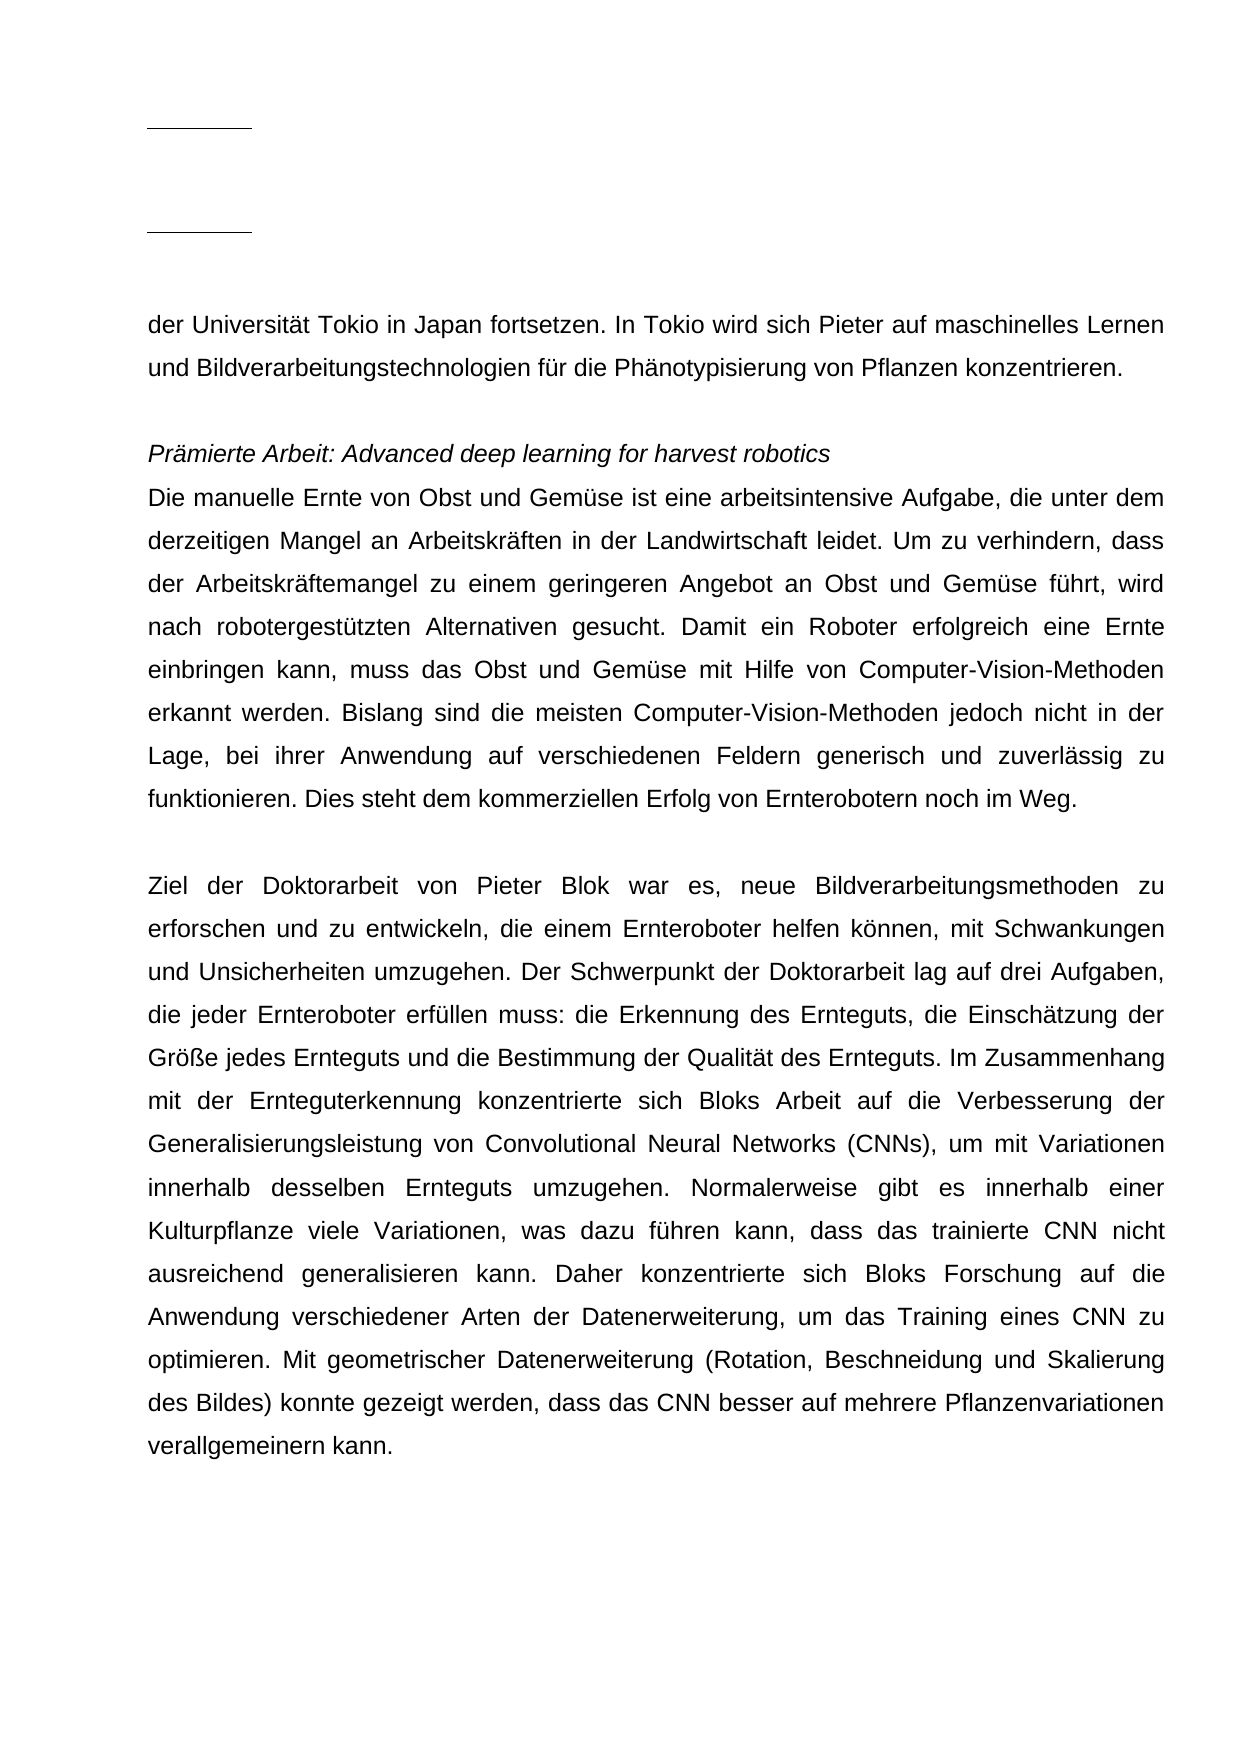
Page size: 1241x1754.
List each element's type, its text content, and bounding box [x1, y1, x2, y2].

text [148, 310, 1167, 382]
text Die manuelle Ernte von Obst und Gemüse ist eine arbeitsintensive Aufgabe, die unter dem derzeitigen Mangel an Arbeitskräften in der Landwirtschaft leidet. Um zu verhindern, dass der Arbeitskräftemangel zu einem geringeren Angebot an Obst und Gemüse führt, wird nach robotergestützten Alternativen gesucht. Damit ein Roboter erfolgreich eine Ernte einbringen kann, muss das Obst und Gemüse mit Hilfe von Computer-Vision-Methoden erkannt werden. Bislang sind die meisten Computer-Vision-Methoden jedoch nicht in der Lage, bei ihrer Anwendung auf verschiedenen Feldern generisch und zuverlässig zu funktionieren. Dies steht dem kommerziellen Erfolg von Ernterobotern noch im Weg. [148, 483, 1167, 813]
text Prämierte Arbeit: Advanced deep learning for harvest robotics [148, 439, 1167, 468]
text Ziel der Doktorarbeit von Pieter Blok war es, neue Bildverarbeitungsmethoden zu erforschen und zu entwickeln, die einem Ernteroboter helfen können, mit Schwankungen und Unsicherheiten umzugehen. Der Schwerpunkt der Doktorarbeit lag auf drei Aufgaben, die jeder Ernteroboter erfüllen muss: die Erkennung des Ernteguts, die Einschätzung der Größe jedes Ernteguts und die Bestimmung der Qualität des Ernteguts. Im Zusammenhang mit der Ernteguterkennung konzentrierte sich Bloks Arbeit auf die Verbesserung der Generalisierungsleistung von Convolutional Neural Networks (CNNs), um mit Variationen innerhalb desselben Ernteguts umzugehen. Normalerweise gibt es innerhalb einer Kulturpflanze viele Variationen, was dazu führen kann, dass das trainierte CNN nicht ausreichend generalisieren kann. Daher konzentrierte sich Bloks Forschung auf die Anwendung verschiedener Arten der Datenerweiterung, um das Training eines CNN zu optimieren. Mit geometrischer Datenerweiterung (Rotation, Beschneidung und Skalierung des Bildes) konnte gezeigt werden, dass das CNN besser auf mehrere Pflanzenvariationen verallgemeinern kann. [148, 871, 1167, 1460]
